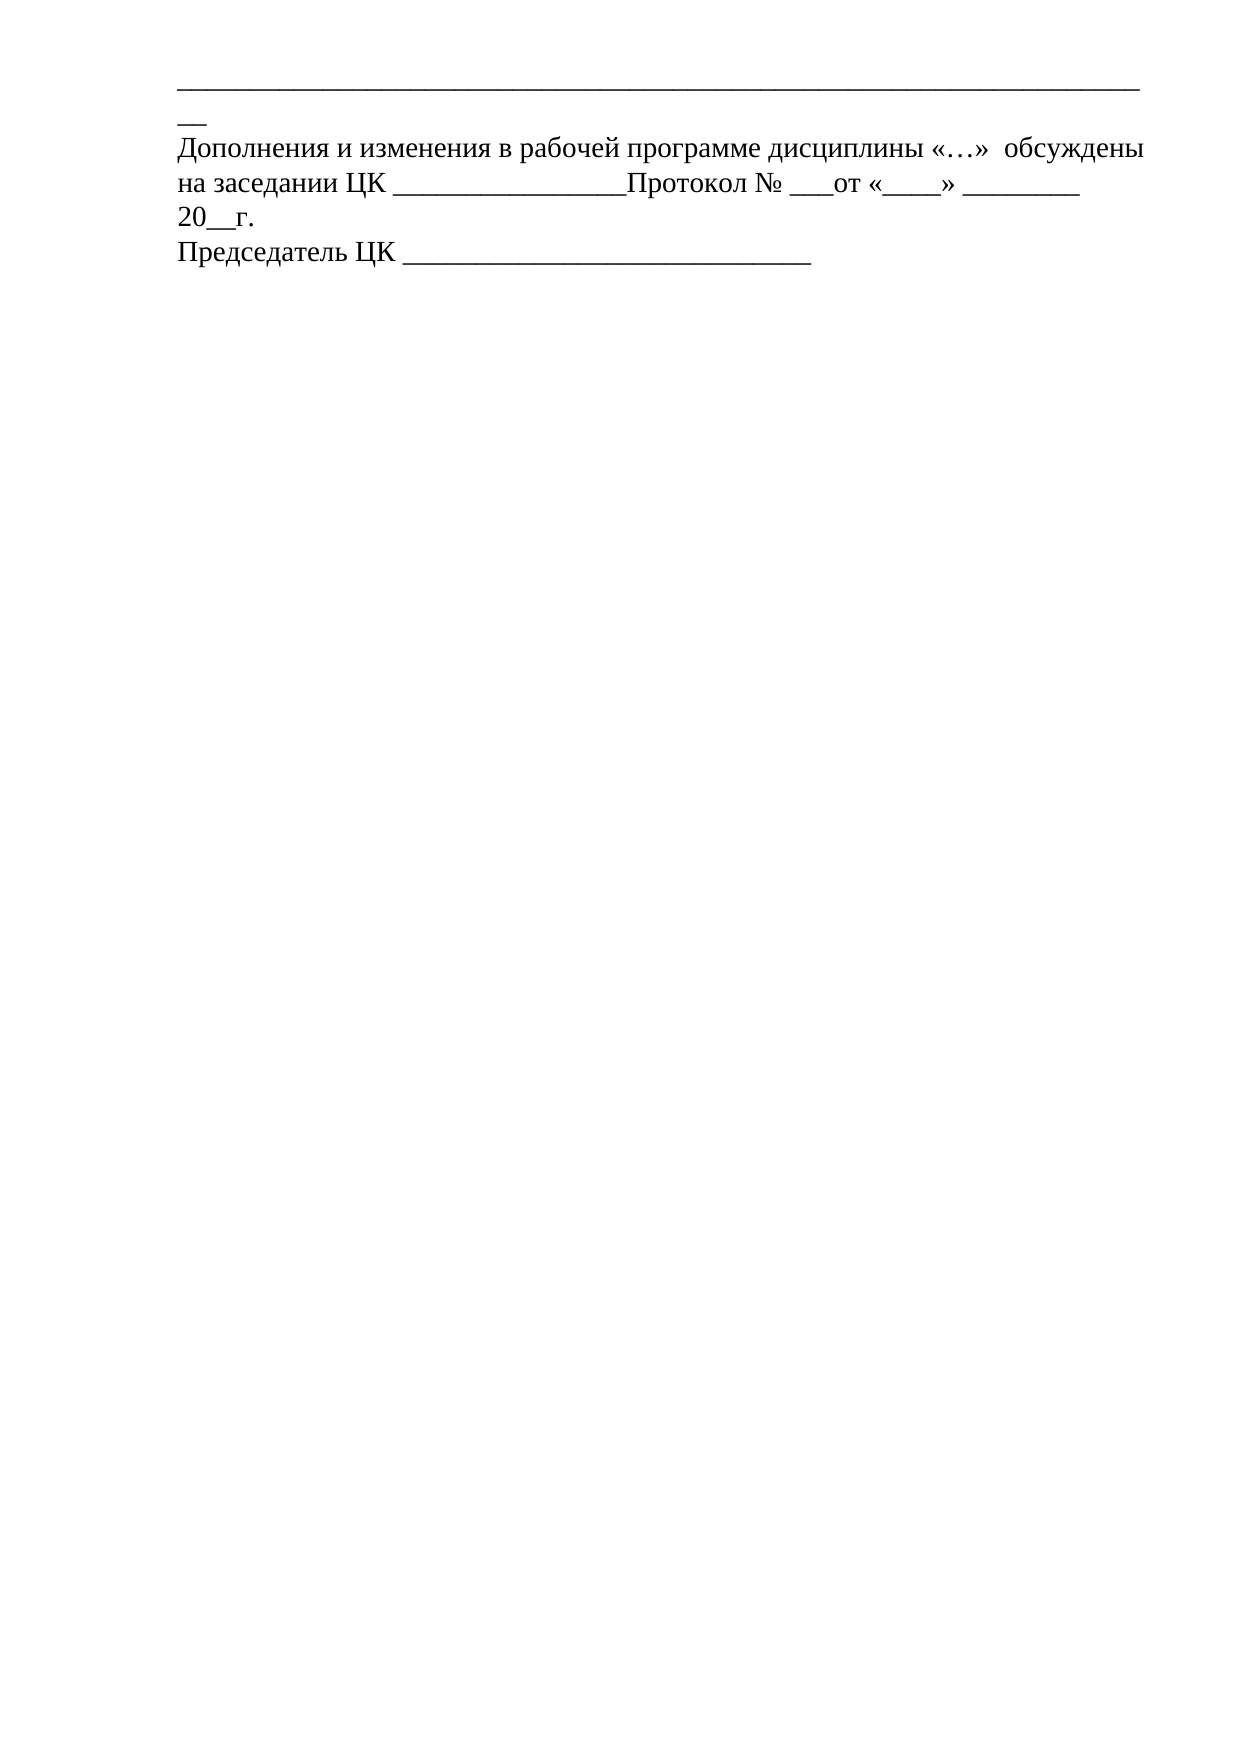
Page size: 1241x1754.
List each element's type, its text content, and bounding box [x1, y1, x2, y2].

text Дополнения и изменения в рабочей программе дисциплины «…» обсуждены на заседании ЦК ________________Протокол № ___от «____» ________ 20__г. [177, 129, 1152, 233]
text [177, 59, 1152, 129]
text Председатель ЦК ____________________________ [177, 233, 1152, 268]
